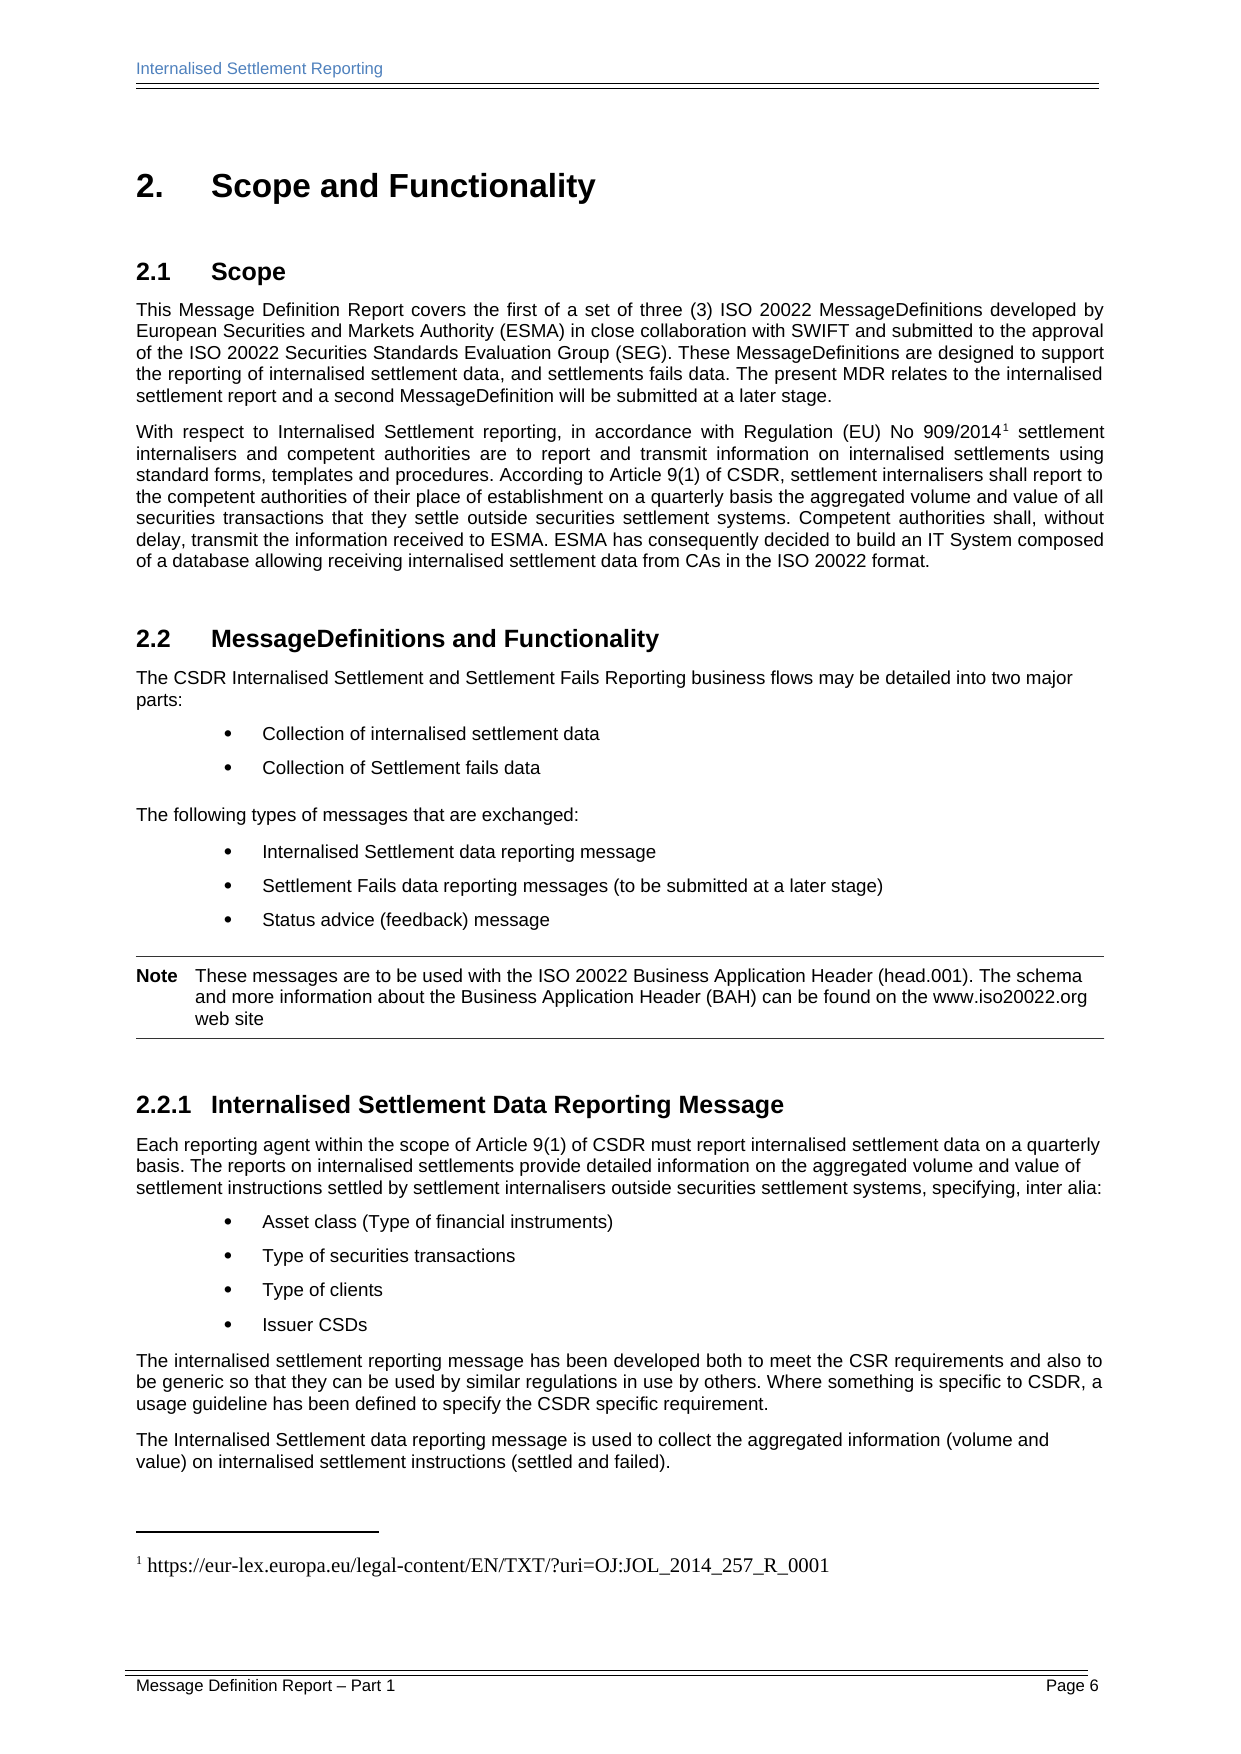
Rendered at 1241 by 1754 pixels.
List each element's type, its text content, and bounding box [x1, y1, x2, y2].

text With respect to Internalised Settlement reporting, in accordance with Regulation (EU) No 909/2014 settlement internalisers and competent authorities are to report and transmit information on internalised settlements using standard forms, templates and procedures. According to Article 9(1) of CSDR, settlement internalisers shall report to the competent authorities of their place of establishment on a quarterly basis the aggregated volume and value of all securities transactions that they settle outside securities settlement systems. Competent authorities shall, without delay, transmit the information received to ESMA. ESMA has consequently decided to build an IT System composed of a database allowing receiving internalised settlement data from CAs in the ISO 20022 format. [136, 421, 1104, 572]
title This Message Definition Report covers the first of a set of three (3) ISO 20022 MessageDefinitions developed by European Securities and Markets Authority (ESMA) in close collaboration with SWIFT and submitted to the approval of the ISO 20022 Securities Standards Evaluation Group (SEG). These MessageDefinitions are designed to support the reporting of internalised settlement data, and settlements fails data. The present MDR relates to the internalised settlement report and a second MessageDefinition will be submitted at a later stage. [136, 298, 1104, 406]
list Status advice (feedback) message [224, 909, 1104, 931]
subtitle Internalised Settlement Data Reporting Message [136, 1090, 1104, 1119]
subtitle Scope and Functionality [136, 167, 1104, 205]
list Settlement Fails data reporting messages (to be submitted at a later stage) [224, 875, 1104, 897]
list Collection of internalised settlement data [224, 723, 1104, 744]
subtitle MessageDefinitions and Functionality [136, 624, 1104, 652]
text Each reporting agent within the scope of Article 9(1) of CSDR must report internalised settlement data on a quarterly basis. The reports on internalised settlements provide detailed information on the aggregated volume and value of settlement instructions settled by settlement internalisers outside securities settlement systems, specifying, inter alia: [136, 1134, 1104, 1198]
text The following types of messages that are exchanged: [136, 803, 1104, 825]
text These messages are to be used with the ISO 20022 Business Application Header (head.001). The schema and more information about the Business Application Header (BAH) can be found on the www.iso20022.org web site [136, 957, 1104, 1038]
list Type of clients [224, 1279, 1104, 1301]
list Internalised Settlement data reporting message [224, 841, 1104, 862]
list Issuer CSDs [224, 1313, 1104, 1335]
list Asset class (Type of financial instruments) [224, 1211, 1104, 1232]
subtitle Scope [136, 257, 1104, 286]
text The internalised settlement reporting message has been developed both to meet the CSR requirements and also to be generic so that they can be used by similar regulations in use by others. Where something is specific to CSDR, a usage guideline has been defined to specify the CSDR specific requirement. [136, 1349, 1104, 1414]
list Collection of Settlement fails data [224, 757, 1104, 778]
text The Internalised Settlement data reporting message is used to collect the aggregated information (volume and value) on internalised settlement instructions (settled and failed). [136, 1429, 1104, 1472]
list Type of securities transactions [224, 1245, 1104, 1267]
text The CSDR Internalised Settlement and Settlement Fails Reporting business flows may be detailed into two major parts: [136, 667, 1104, 710]
